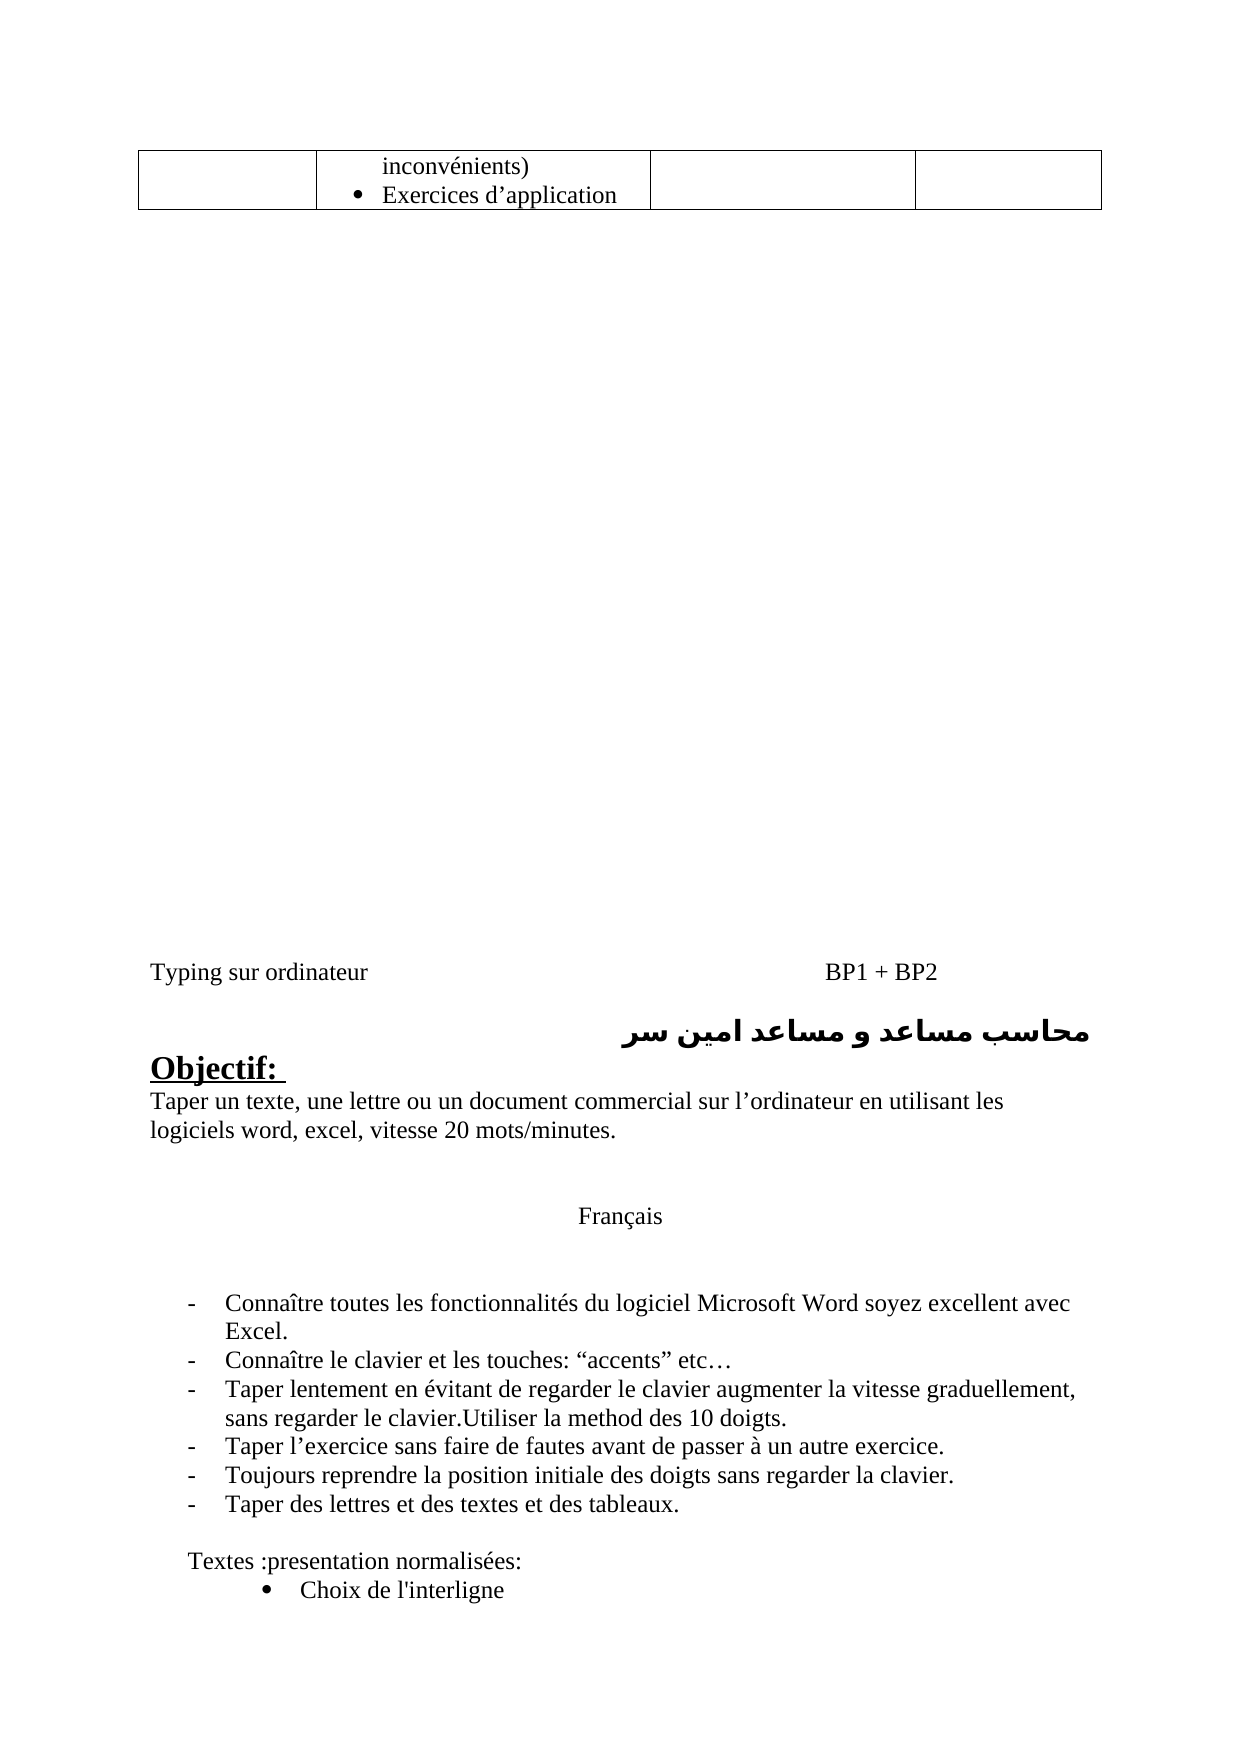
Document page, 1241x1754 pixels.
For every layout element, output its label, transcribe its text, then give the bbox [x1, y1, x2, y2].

list Taper des lettres et des textes et des tableaux. [187, 1489, 1090, 1518]
text Typing sur ordinateur BP1 + BP2 [150, 957, 1090, 986]
list Connaître le clavier et les touches: “accents” etc… [187, 1345, 1090, 1374]
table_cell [651, 151, 915, 208]
table_cell [139, 151, 316, 208]
text محاسب مساعد و مساعد امين سر [150, 1014, 1090, 1048]
text Taper un texte, une lettre ou un document commercial sur l’ordinateur en utilisant les logiciels word, excel, vitesse 20 mots/minutes. [150, 1086, 1090, 1144]
list Toujours reprendre la position initiale des doigts sans regarder la clavier. [187, 1460, 1090, 1489]
text Français [150, 1201, 1090, 1230]
list Taper lentement en évitant de regarder le clavier augmenter la vitesse graduellement, sans regarder le clavier.Utiliser la method des 10 doigts. [187, 1374, 1090, 1431]
text Objectif: [150, 1048, 1090, 1086]
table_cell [916, 151, 1101, 208]
list Choix de l'interligne [262, 1575, 1090, 1604]
list Connaître toutes les fonctionnalités du logiciel Microsoft Word soyez excellent avec Excel. [187, 1288, 1090, 1345]
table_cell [317, 151, 650, 208]
list Taper l’exercice sans faire de fautes avant de passer à un autre exercice. [187, 1431, 1090, 1460]
text Textes :presentation normalisées: [150, 1546, 1090, 1575]
